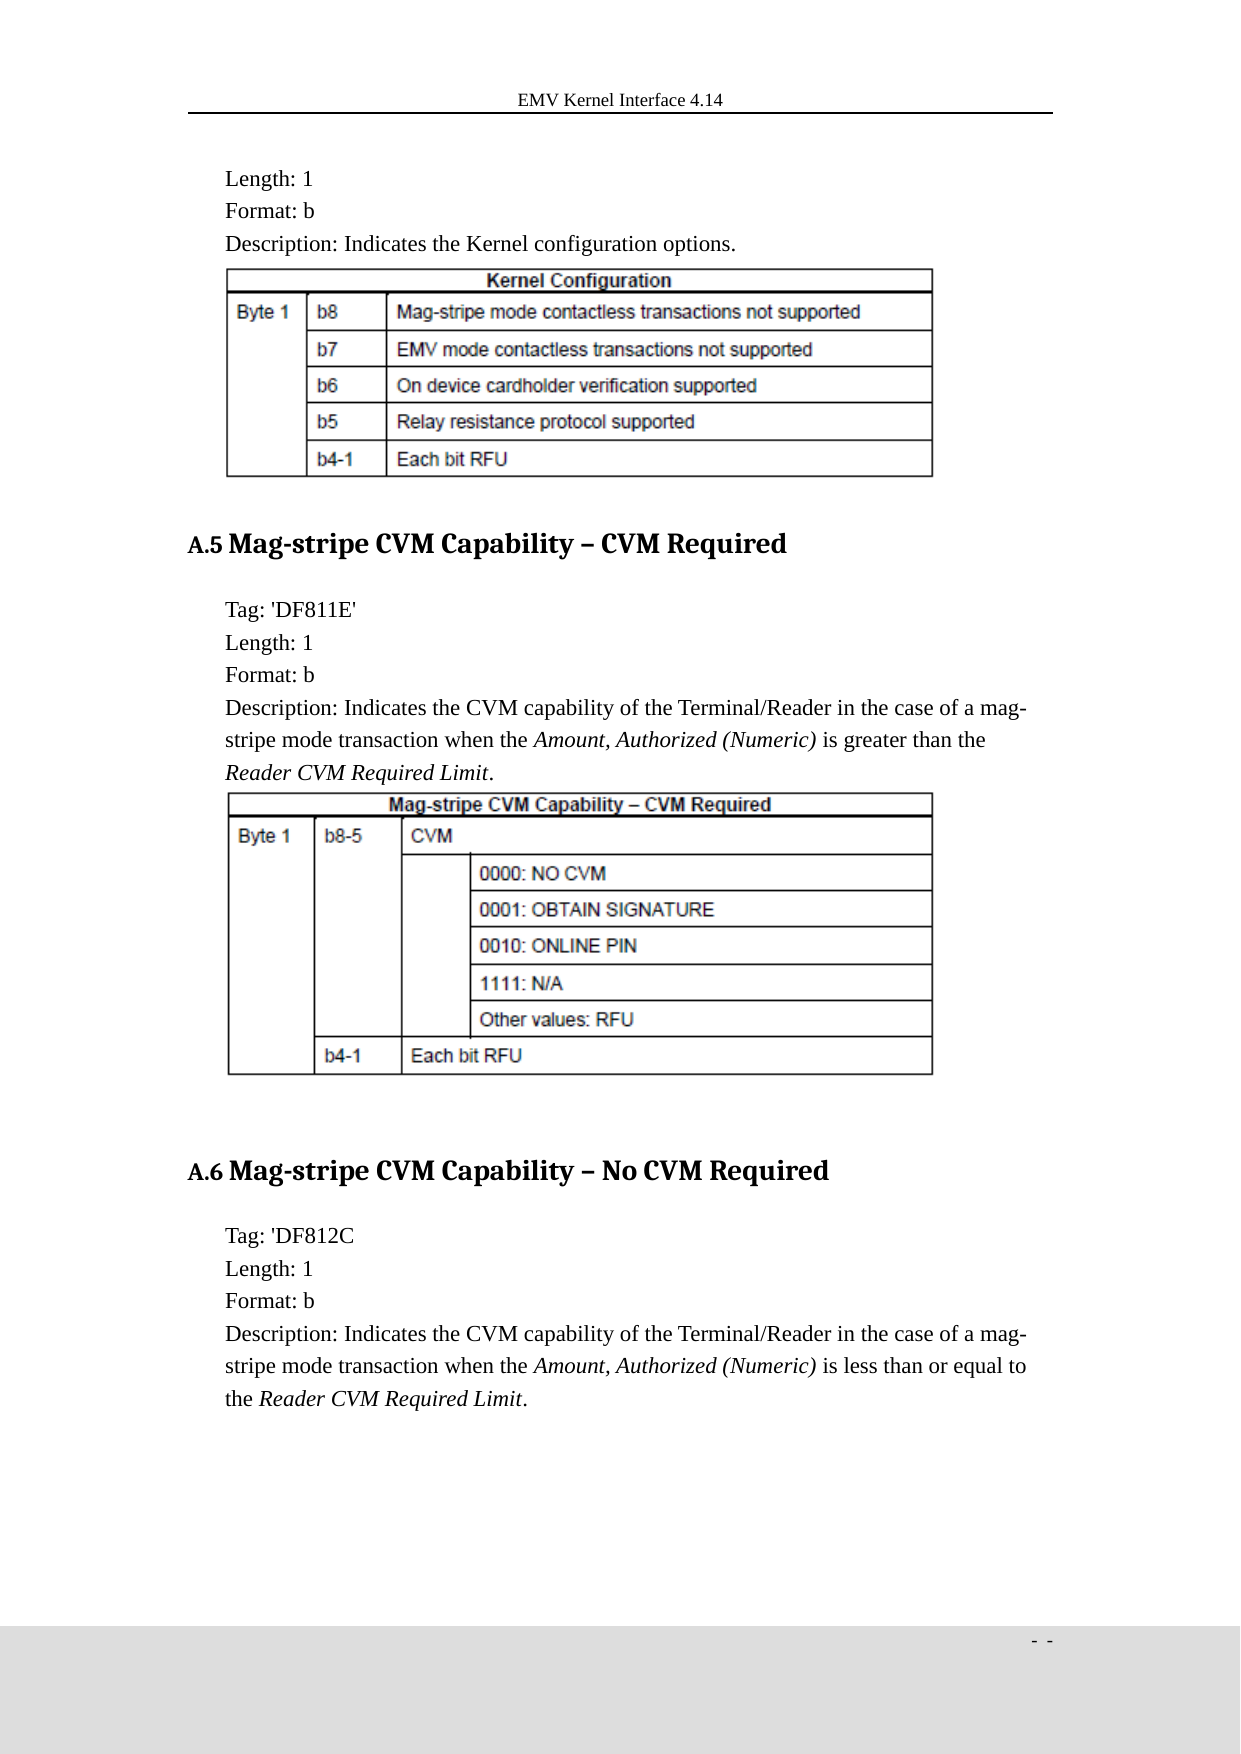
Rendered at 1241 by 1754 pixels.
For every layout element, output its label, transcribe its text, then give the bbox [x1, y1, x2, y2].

text Format: b [225, 194, 1053, 227]
text Description: Indicates the CVM capability of the Terminal/Reader in the case of a mag-stripe mode transaction when the Amount, Authorized (Numeric) is greater than the Reader CVM Required Limit. [225, 691, 1053, 788]
picture [225, 264, 938, 482]
subtitle A.6 Mag-stripe CVM Capability – No CVM Required [187, 1138, 1053, 1203]
subtitle A.5 Mag-stripe CVM Capability – CVM Required [187, 512, 1053, 577]
text Length: 1 [225, 162, 1053, 194]
text Description: Indicates the Kernel configuration options. [225, 227, 1053, 259]
text Length: 1 [225, 626, 1053, 658]
text Length: 1 [225, 1252, 1053, 1284]
text Tag: 'DF812C [225, 1219, 1053, 1252]
text Format: b [225, 658, 1053, 691]
text Tag: 'DF811E' [225, 593, 1053, 626]
text Description: Indicates the CVM capability of the Terminal/Reader in the case of a mag-stripe mode transaction when the Amount, Authorized (Numeric) is less than or equal to the Reader CVM Required Limit. [225, 1317, 1053, 1414]
text Format: b [225, 1284, 1053, 1317]
picture [225, 788, 938, 1080]
